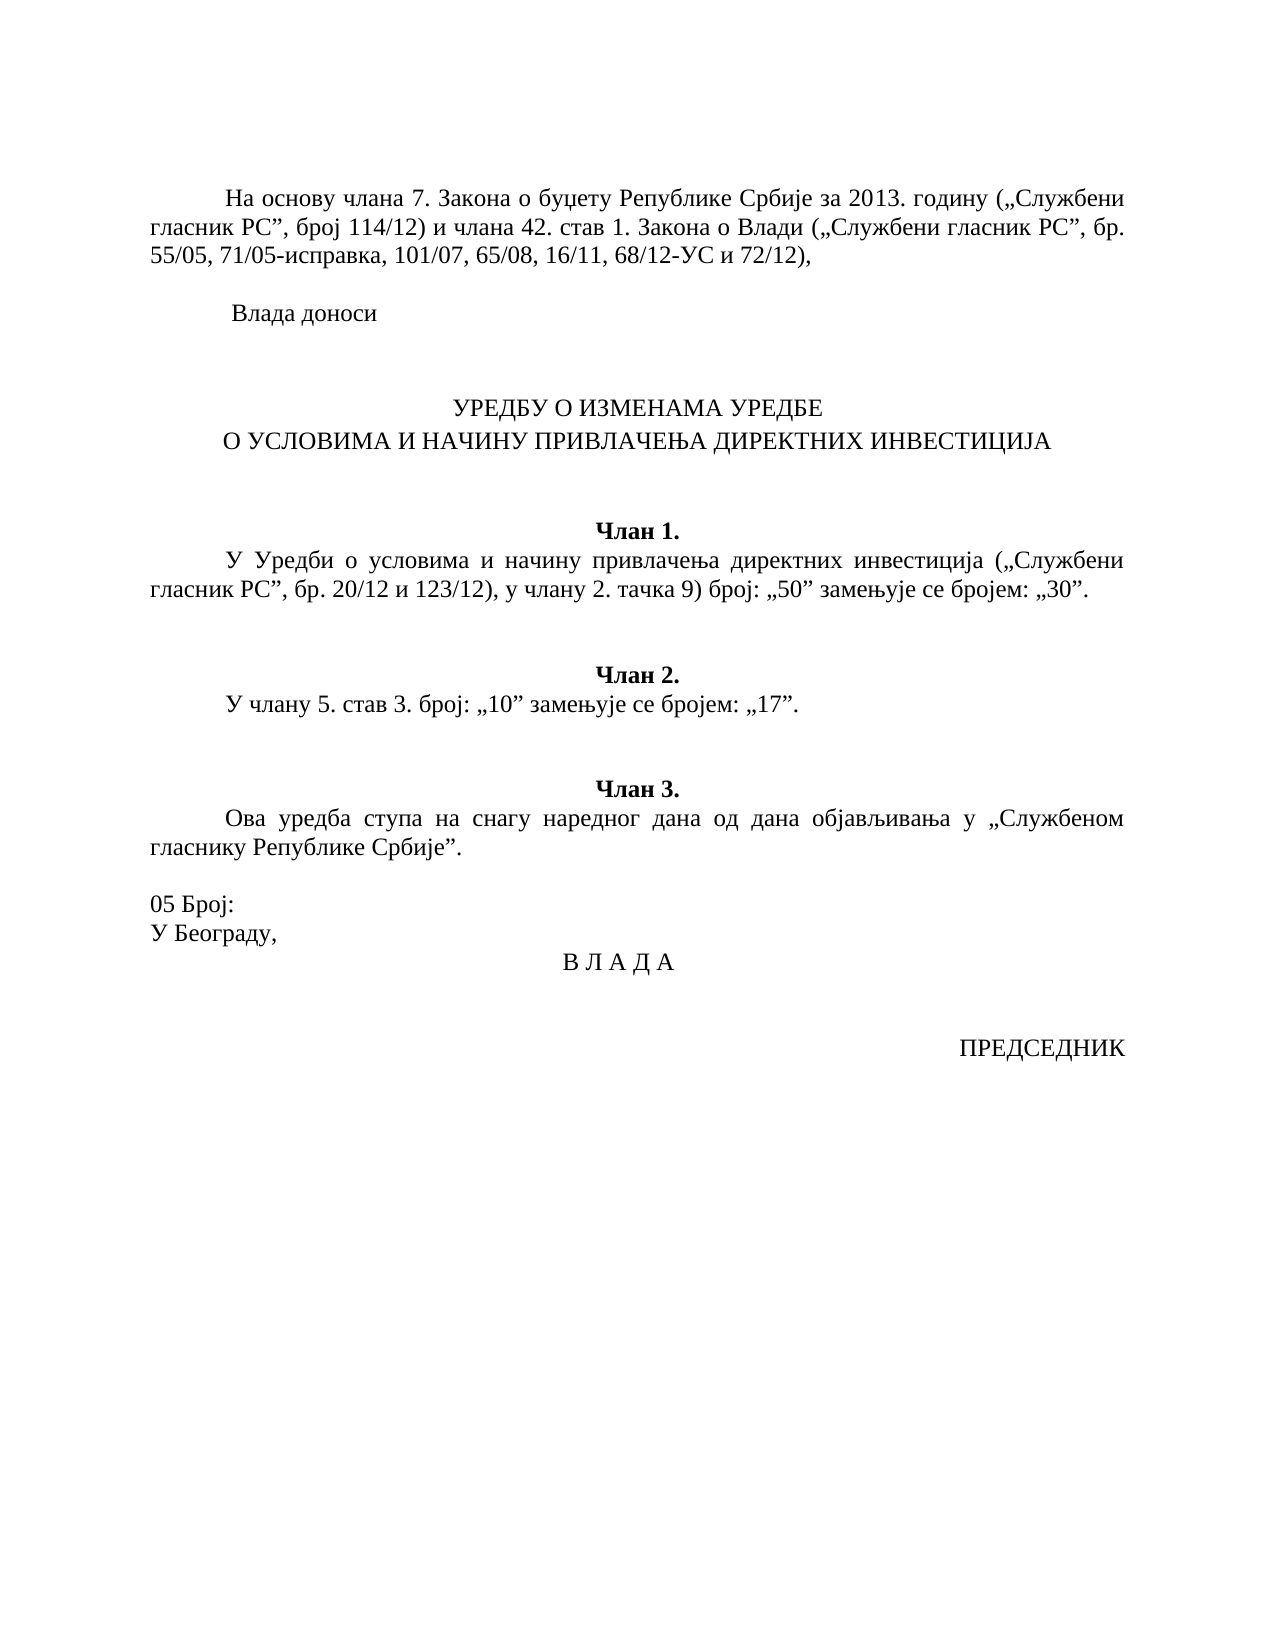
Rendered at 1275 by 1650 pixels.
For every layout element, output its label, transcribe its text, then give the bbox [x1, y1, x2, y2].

text У Београду, [150, 918, 1125, 947]
text Члан 3. [150, 774, 1125, 803]
text Члан 2. [150, 660, 1125, 689]
text 05 Број: [150, 889, 1125, 918]
text На основу члана 7. Закона о буџету Републике Србије за 2013. годину („Службени гласник РС”, број 114/12) и члана 42. став 1. Закона о Влади („Службени гласник РС”, бр. 55/05, 71/05-исправка, 101/07, 65/08, 16/11, 68/12-УС и 72/12), [150, 183, 1125, 269]
text УРЕДБУ O ИЗМЕНAМA УРЕДБЕ [150, 393, 1125, 422]
text ПРЕДСЕДНИК [150, 1033, 1125, 1062]
text У Уредби о условима и начину привлачења директних инвестиција („Службени гласник РС”, бр. 20/12 и 123/12), у члану 2. тачка 9) број: „50” замењује се бројем: „30”. [150, 545, 1125, 603]
text Влада доноси [150, 298, 1125, 327]
text О УСЛОВИМА И НАЧИНУ ПРИВЛАЧЕЊА ДИРЕКТНИХ ИНВЕСТИЦИЈА [150, 426, 1125, 454]
text В Л А Д А [150, 947, 1125, 1004]
text Члан 1. [150, 516, 1125, 545]
text У члану 5. став 3. број: „10” замењује се бројем: „17”. [150, 689, 1125, 718]
text Ова уредба ступа на снагу наредног дана од дана објављивања у „Службеном гласнику Републике Србије”. [150, 803, 1125, 861]
